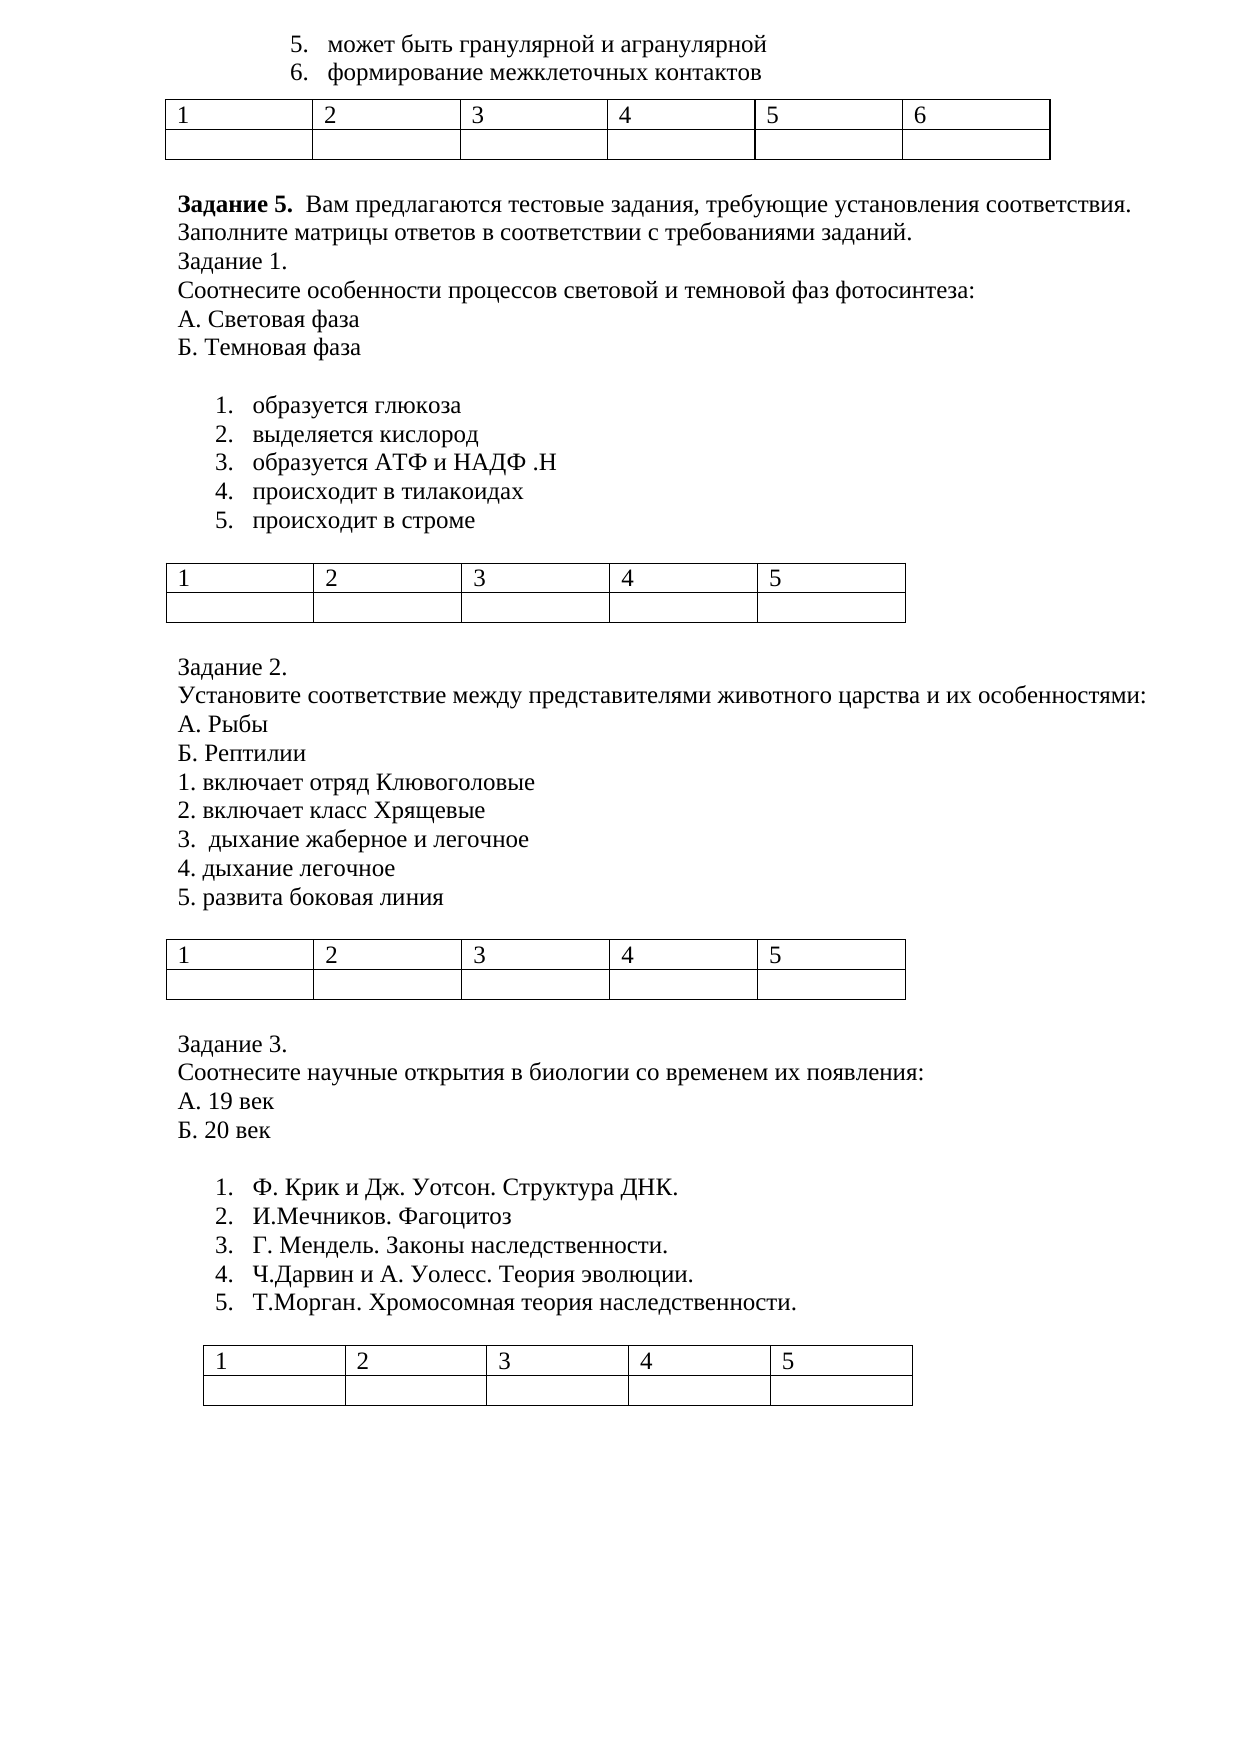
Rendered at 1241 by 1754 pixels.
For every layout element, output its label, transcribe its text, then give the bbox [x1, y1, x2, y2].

table_header 5 [771, 1346, 912, 1375]
list может быть гранулярной и агранулярной [290, 29, 1152, 57]
table_cell [487, 1376, 628, 1404]
text А. Рыбы [177, 709, 1152, 738]
table_header 4 [610, 564, 757, 592]
text 3. дыхание жаберное и легочное [177, 824, 1152, 853]
table_cell [462, 593, 609, 622]
text Задание 2. [177, 652, 1152, 681]
table_cell [461, 130, 607, 159]
text Соотнесите научные открытия в биологии со временем их появления: [177, 1057, 1152, 1086]
table_header 3 [462, 564, 609, 592]
table_header 5 [758, 940, 905, 969]
table_header 5 [756, 100, 902, 129]
table_header 6 [903, 100, 1049, 129]
list происходит в строме [215, 505, 1152, 534]
table_cell [313, 130, 460, 159]
list происходит в тилакоидах [215, 476, 1152, 505]
table_header 2 [314, 940, 461, 969]
table_cell [167, 593, 313, 622]
table_cell [903, 130, 1049, 159]
table_header 2 [346, 1346, 486, 1375]
table_cell [610, 970, 757, 999]
table_cell [610, 593, 757, 622]
table_header 1 [167, 564, 313, 592]
table_header 1 [166, 100, 312, 129]
table_header 5 [758, 564, 905, 592]
text Соотнесите особенности процессов световой и темновой фаз фотосинтеза: [177, 275, 1152, 304]
text 2. включает класс Хрящевые [177, 796, 1152, 824]
table_header 4 [629, 1346, 770, 1375]
text Б. 20 век [177, 1115, 1152, 1144]
table_cell [758, 593, 905, 622]
list Ф. Крик и Дж. Уотсон. Структура ДНК. [215, 1172, 1152, 1201]
table_cell [314, 970, 461, 999]
table_cell [462, 970, 609, 999]
table_header 2 [314, 564, 461, 592]
text 4. дыхание легочное [177, 853, 1152, 882]
table_cell [167, 970, 313, 999]
table_cell [166, 130, 312, 159]
text Установите соответствие между представителями животного царства и их особенностями: [177, 681, 1152, 709]
table_cell [771, 1376, 912, 1404]
table_cell [629, 1376, 770, 1404]
table_header 1 [204, 1346, 345, 1375]
list Г. Мендель. Законы наследственности. [215, 1230, 1152, 1259]
table_header 1 [167, 940, 313, 969]
text А. 19 век [177, 1086, 1152, 1115]
text Задание 3. [177, 1029, 1152, 1057]
list образуется глюкоза [215, 390, 1152, 419]
table_cell [346, 1376, 486, 1404]
table_header 4 [610, 940, 757, 969]
list выделяется кислород [215, 419, 1152, 447]
text Б. Рептилии [177, 738, 1152, 767]
table_cell [314, 593, 461, 622]
table_cell [204, 1376, 345, 1404]
table_header 3 [487, 1346, 628, 1375]
table_header 3 [462, 940, 609, 969]
text 5. развита боковая линия [177, 882, 1152, 911]
text 1. включает отряд Клювоголовые [177, 767, 1152, 796]
table_cell [608, 130, 754, 159]
table_header 3 [461, 100, 607, 129]
text Б. Темновая фаза [177, 332, 1152, 361]
text Задание 5. Вам предлагаются тестовые задания, требующие установления соответствия. Заполните матрицы ответов в соответствии с требованиями заданий. [177, 189, 1152, 246]
list Т.Морган. Хромосомная теория наследственности. [215, 1287, 1152, 1316]
list Ч.Дарвин и А. Уолесс. Теория эволюции. [215, 1259, 1152, 1287]
table_cell [758, 970, 905, 999]
table_header 4 [608, 100, 754, 129]
table_cell [756, 130, 902, 159]
table_header 2 [313, 100, 460, 129]
list образуется АТФ и НАДФ .Н [215, 447, 1152, 476]
text Задание 1. [177, 246, 1152, 275]
list И.Мечников. Фагоцитоз [215, 1201, 1152, 1230]
list формирование межклеточных контактов [290, 57, 1152, 86]
text А. Световая фаза [177, 304, 1152, 332]
